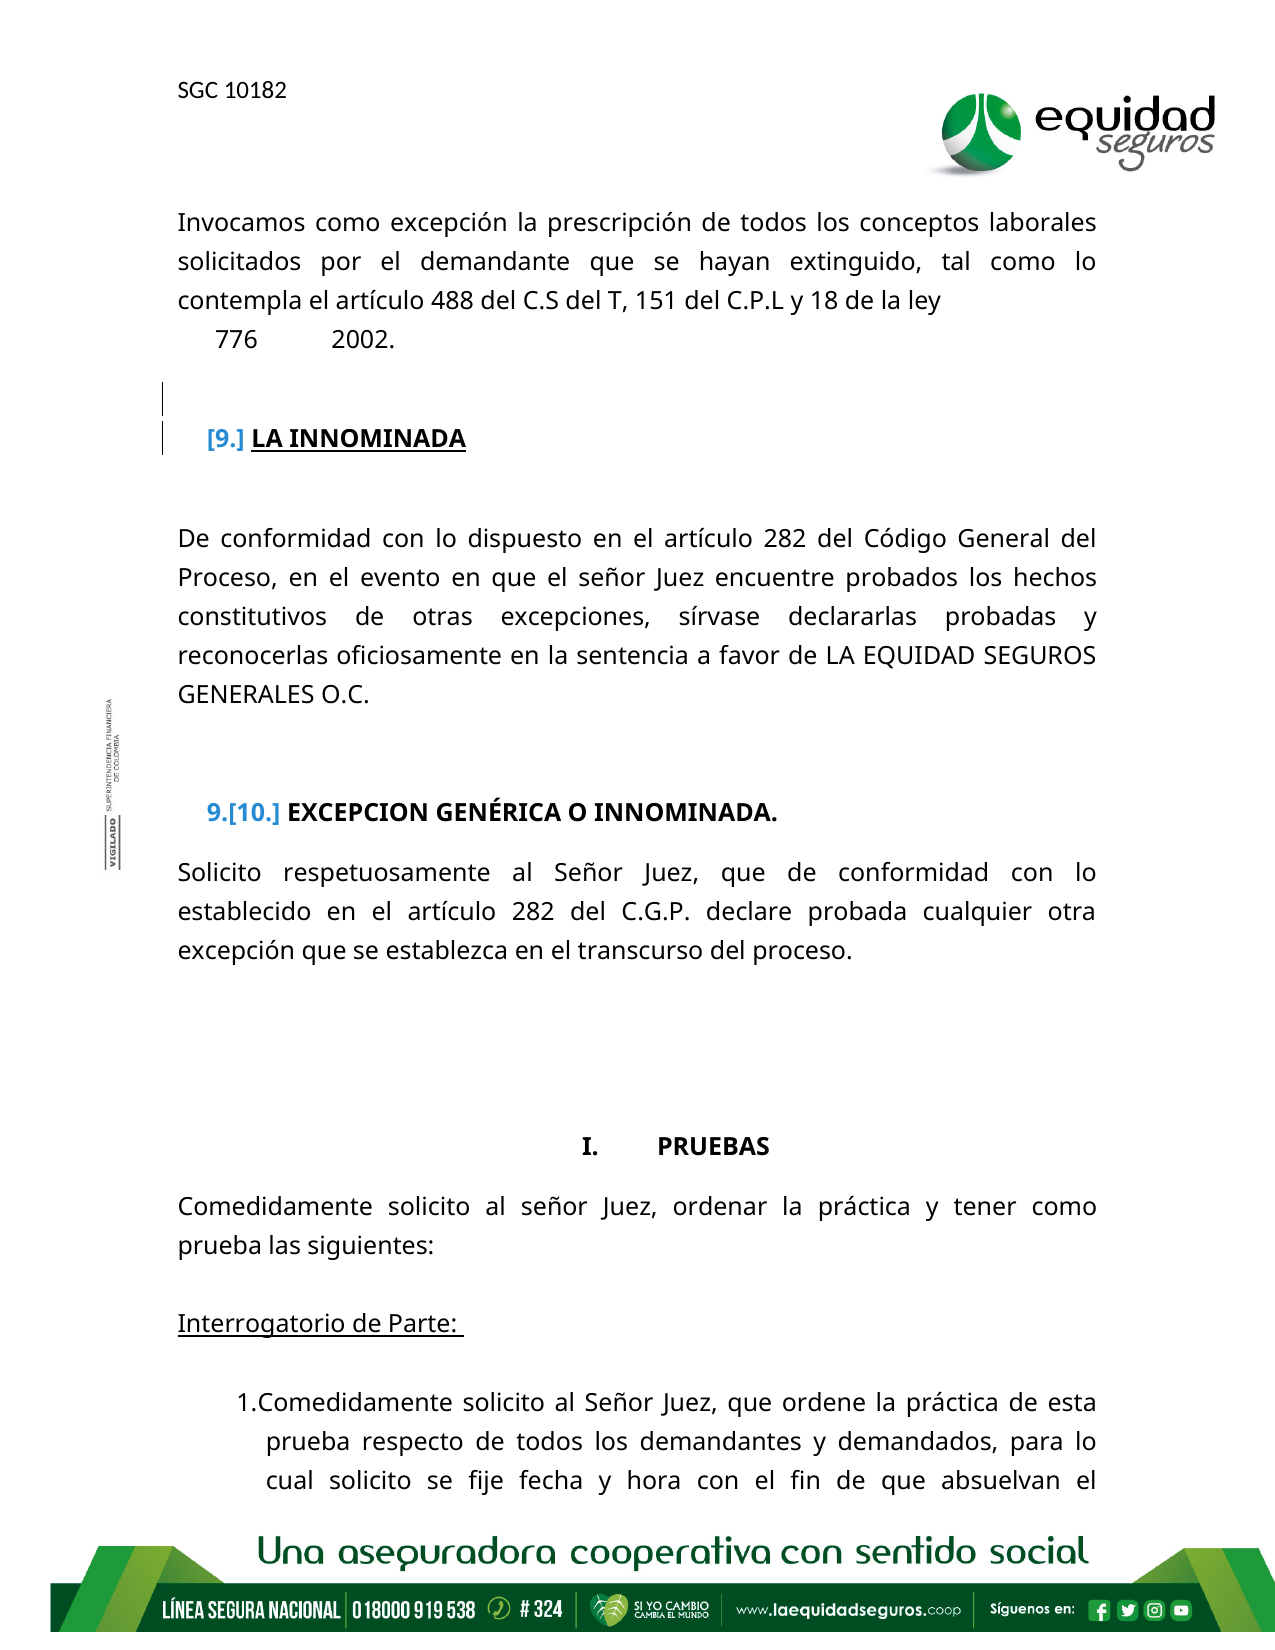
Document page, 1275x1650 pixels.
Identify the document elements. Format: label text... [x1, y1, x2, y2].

text Interrogatorio de Parte: [177, 1306, 1098, 1340]
list 2002. [215, 322, 1098, 356]
list PRUEBAS [215, 1129, 1137, 1163]
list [236, 1384, 1098, 1497]
picture [50, 14, 1275, 1632]
list LA INNOMINADA [207, 421, 1098, 455]
text Invocamos como excepción la prescripción de todos los conceptos laborales solicitados por el demandante que se hayan extinguido, tal como lo contempla el artículo 488 del C.S del T, 151 del C.P.L y 18 de la ley [177, 204, 1098, 317]
text Solicito respetuosamente al Señor Juez, que de conformidad con lo establecido en el artículo 282 del C.G.P. declare probada cualquier otra excepción que se establezca en el transcurso del proceso. [177, 854, 1098, 967]
text De conformidad con lo dispuesto en el artículo 282 del Código General del Proceso, en el evento en que el señor Juez encuentre probados los hechos constitutivos de otras excepciones, sírvase declararlas probadas y reconocerlas oficiosamente en la sentencia a favor de LA EQUIDAD SEGUROS GENERALES O.C. [177, 520, 1098, 711]
text Comedidamente solicito al señor Juez, ordenar la práctica y tener como prueba las siguientes: [177, 1189, 1098, 1262]
list EXCEPCION GENÉRICA O INNOMINADA. [207, 794, 1137, 828]
